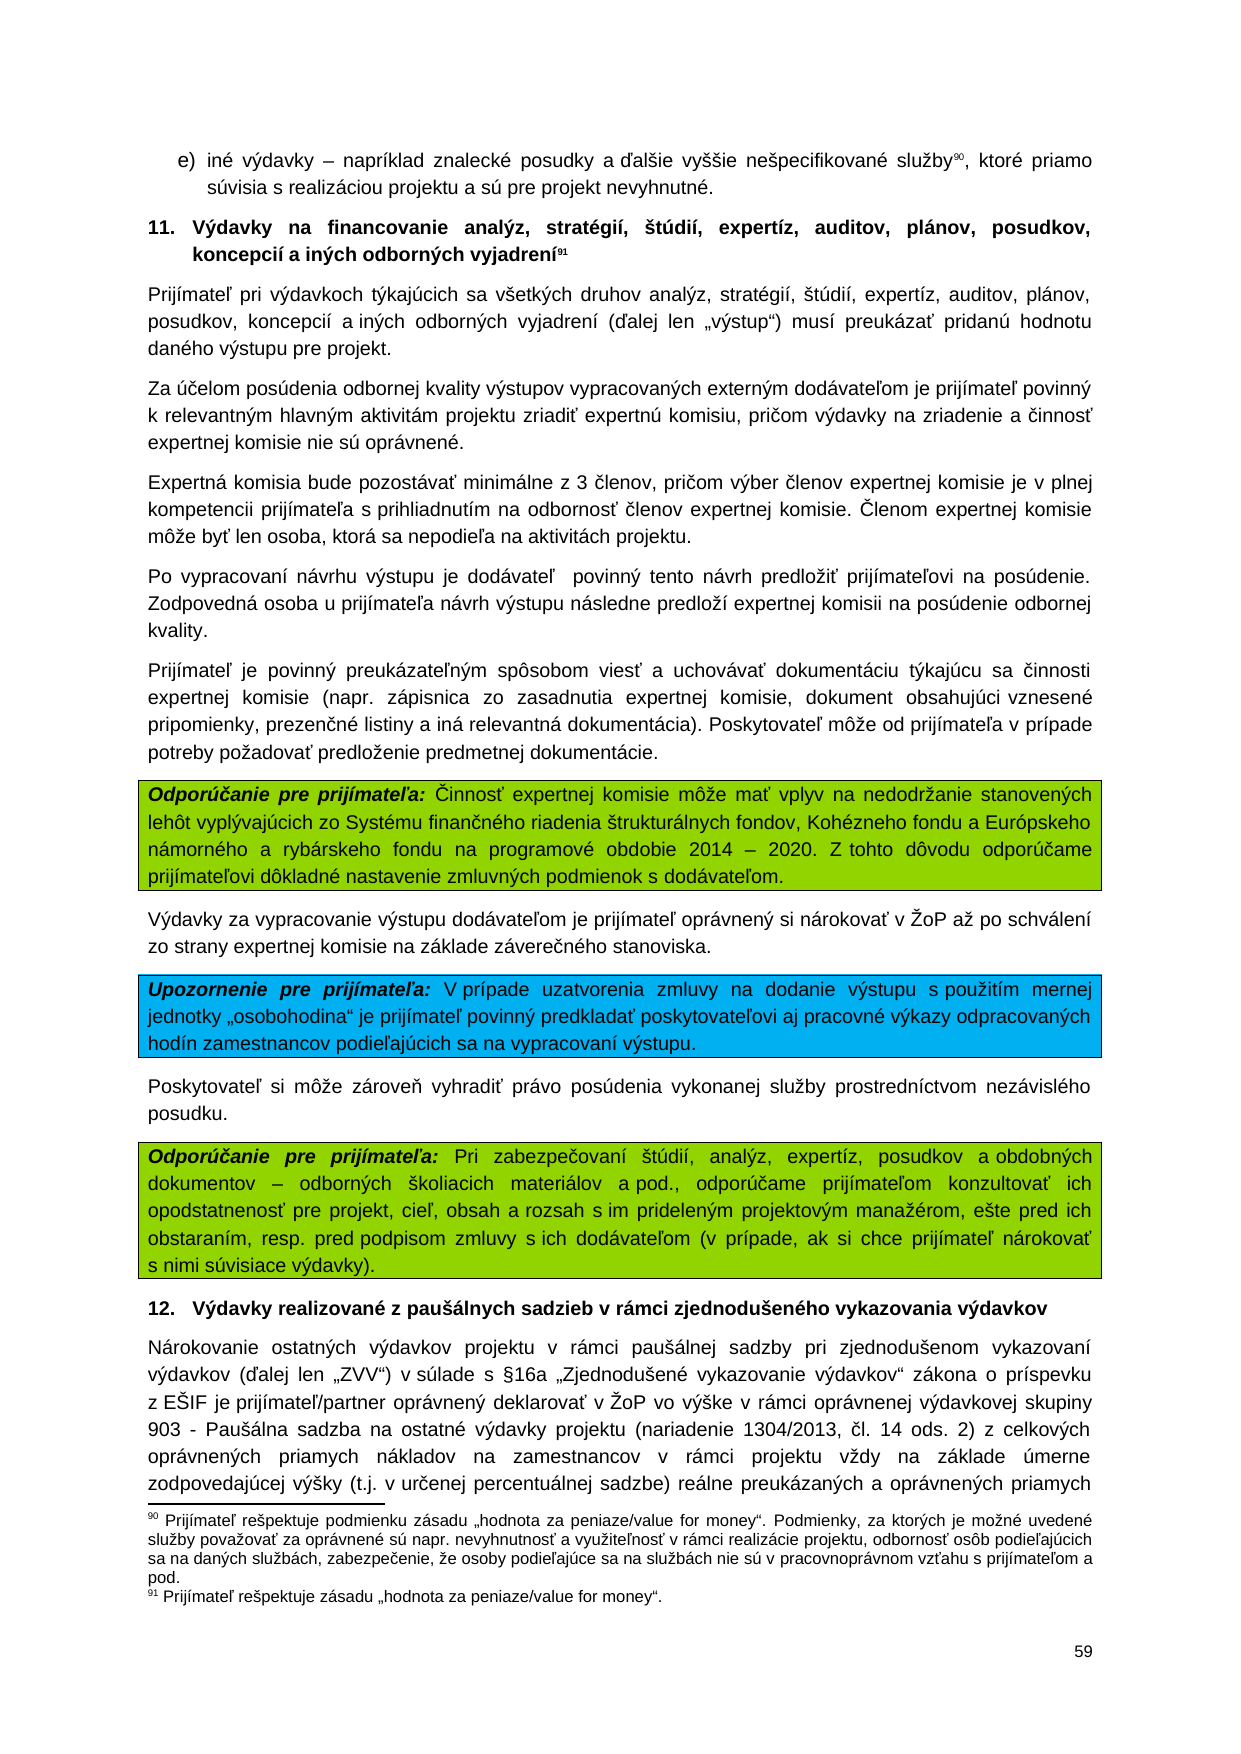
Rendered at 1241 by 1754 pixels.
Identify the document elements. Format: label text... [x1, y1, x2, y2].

text Prijímateľ pri výdavkoch týkajúcich sa všetkých druhov analýz, stratégií, štúdií, expertíz, auditov, plánov, posudkov, koncepcií a iných odborných vyjadrení (ďalej len „výstup“) musí preukázať pridanú hodnotu daného výstupu pre projekt. [148, 283, 1092, 360]
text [148, 1336, 1092, 1495]
text Poskytovateľ si môže zároveň vyhradiť právo posúdenia vykonanej služby prostredníctvom nezávislého posudku. [148, 1075, 1092, 1125]
text Po vypracovaní návrhu výstupu je dodávateľ povinný tento návrh predložiť prijímateľovi na posúdenie. Zodpovedná osoba u prijímateľa návrh výstupu následne predloží expertnej komisii na posúdenie odbornej kvality. [148, 565, 1092, 642]
list Výdavky na financovanie analýz, stratégií, štúdií, expertíz, auditov, plánov, posudkov, koncepcií a iných odborných vyjadrení [148, 216, 1092, 266]
text Prijímateľ je povinný preukázateľným spôsobom viesť a uchovávať dokumentáciu týkajúcu sa činnosti expertnej komisie (napr. zápisnica zo zasadnutia expertnej komisie, dokument obsahujúci vznesené pripomienky, prezenčné listiny a iná relevantná dokumentácia). Poskytovateľ môže od prijímateľa v prípade potreby požadovať predloženie predmetnej dokumentácie. [148, 659, 1092, 763]
text Odporúčanie pre prijímateľa: Činnosť expertnej komisie môže mať vplyv na nedodržanie stanovených lehôt vyplývajúcich zo Systému finančného riadenia štrukturálnych fondov, Kohézneho fondu a Európskeho námorného a rybárskeho fondu na programové obdobie 2014 – 2020. Z tohto dôvodu odporúčame prijímateľovi dôkladné nastavenie zmluvných podmienok s dodávateľom. [139, 781, 1101, 890]
text Výdavky za vypracovanie výstupu dodávateľom je prijímateľ oprávnený si nárokovať v ŽoP až po schválení zo strany expertnej komisie na základe záverečného stanoviska. [148, 908, 1092, 958]
text Odporúčanie pre prijímateľa: Pri zabezpečovaní štúdií, analýz, expertíz, posudkov a obdobných dokumentov – odborných školiacich materiálov a pod., odporúčame prijímateľom konzultovať ich opodstatnenosť pre projekt, cieľ, obsah a rozsah s im prideleným projektovým manažérom, ešte pred ich obstaraním, resp. pred podpisom zmluvy s ich dodávateľom (v prípade, ak si chce prijímateľ nárokovať s nimi súvisiace výdavky). [139, 1143, 1101, 1278]
text Za účelom posúdenia odbornej kvality výstupov vypracovaných externým dodávateľom je prijímateľ povinný k relevantným hlavným aktivitám projektu zriadiť expertnú komisiu, pričom výdavky na zriadenie a činnosť expertnej komisie nie sú oprávnené. [148, 377, 1092, 454]
list Výdavky realizované z paušálnych sadzieb v rámci zjednodušeného vykazovania výdavkov [148, 1296, 1092, 1319]
text Upozornenie pre prijímateľa: V prípade uzatvorenia zmluvy na dodanie výstupu s použitím mernej jednotky „osobohodina“ je prijímateľ povinný predkladať poskytovateľovi aj pracovné výkazy odpracovaných hodín zamestnancov podieľajúcich sa na vypracovaní výstupu. [139, 976, 1101, 1057]
text Expertná komisia bude pozostávať minimálne z 3 členov, pričom výber členov expertnej komisie je v plnej kompetencii prijímateľa s prihliadnutím na odbornosť členov expertnej komisie. Členom expertnej komisie môže byť len osoba, ktorá sa nepodieľa na aktivitách projektu. [148, 471, 1092, 548]
list iné výdavky – napríklad znalecké posudky a ďalšie vyššie nešpecifikované služby, ktoré priamo súvisia s realizáciou projektu a sú pre projekt nevyhnutné. [177, 148, 1092, 199]
